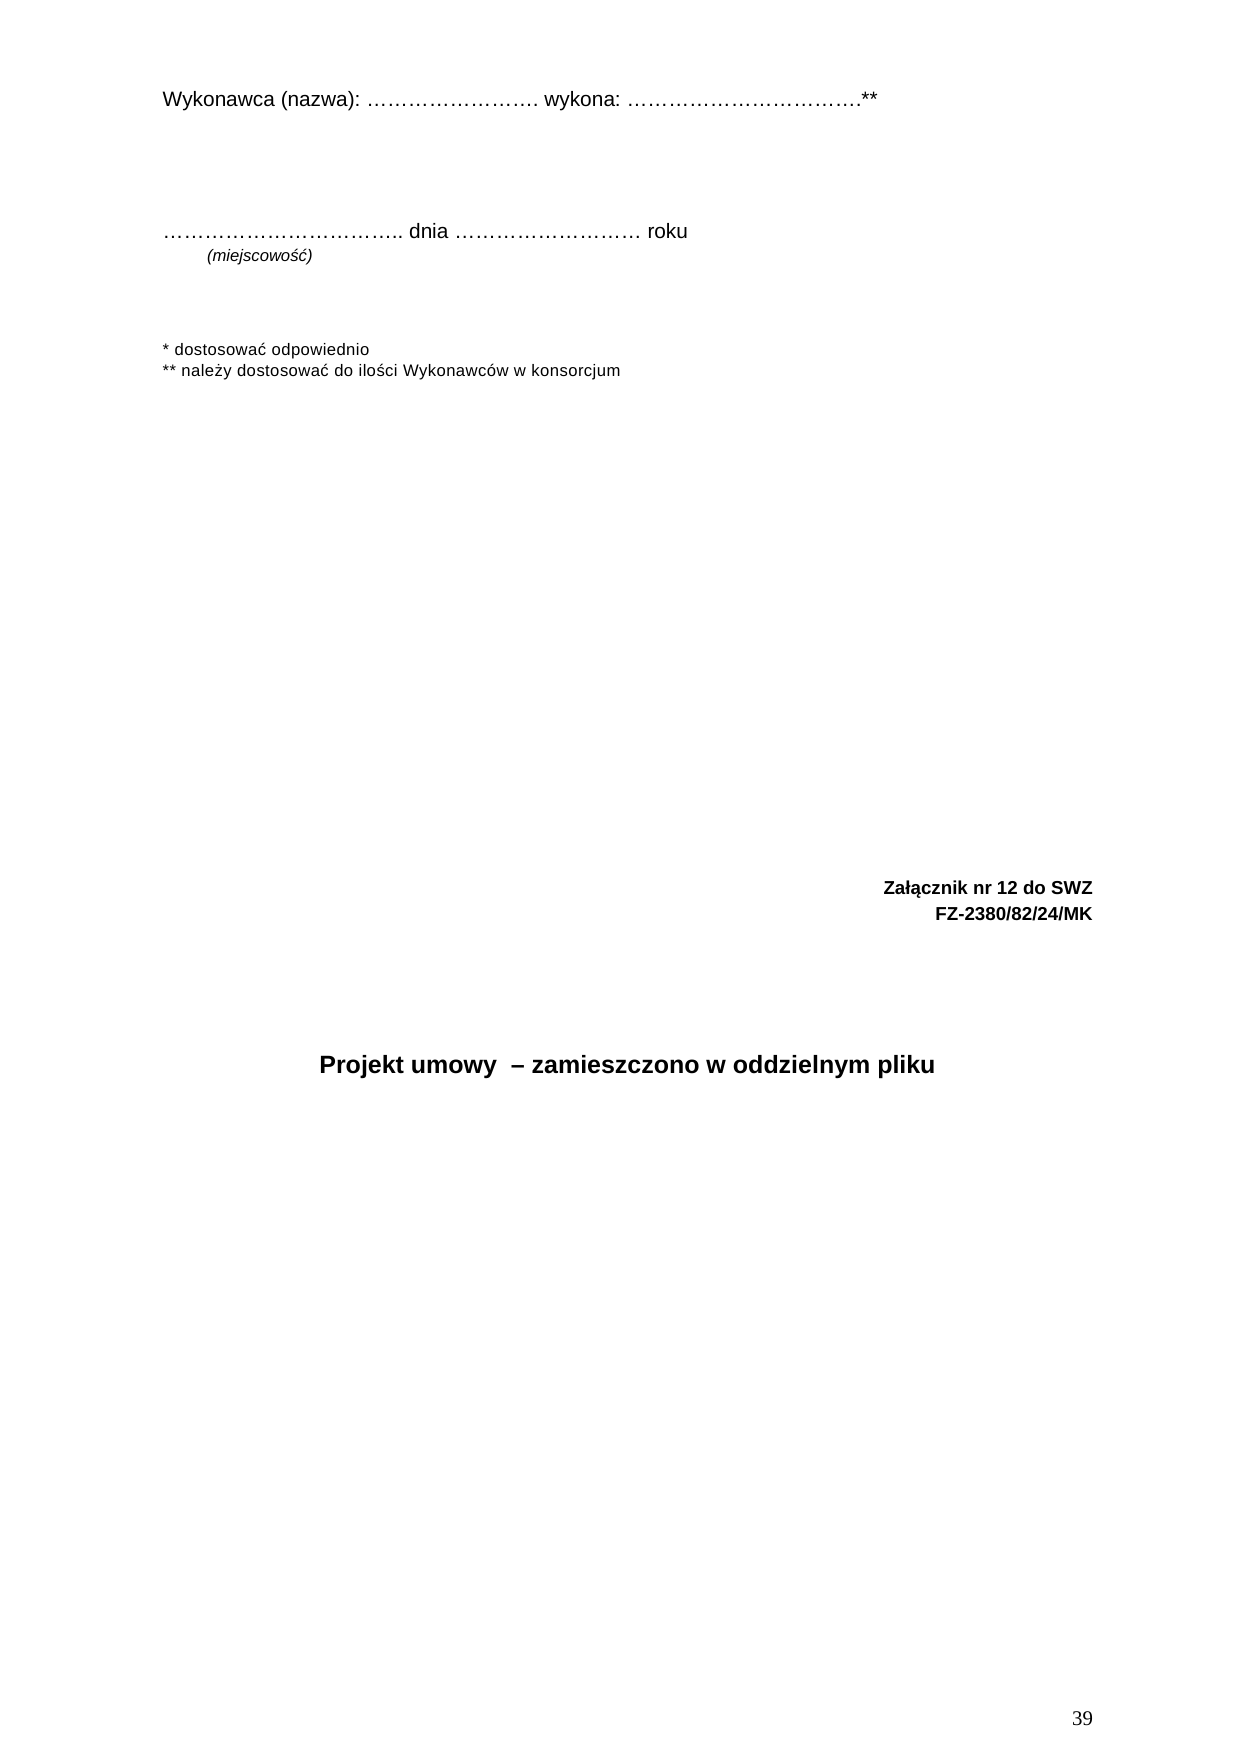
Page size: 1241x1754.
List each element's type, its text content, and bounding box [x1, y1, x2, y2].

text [162, 87, 1093, 111]
text ** należy dostosować do ilości Wykonawców w konsorcjum [162, 361, 1093, 380]
text (miejscowość) [207, 246, 1093, 265]
text …………………………….. dnia ……………………… roku [162, 219, 1093, 243]
text * dostosować odpowiednio [162, 339, 1093, 358]
text FZ-2380/82/24/MK [162, 900, 1093, 925]
text Projekt umowy – zamieszczono w oddzielnym pliku [162, 1050, 1093, 1079]
text Załącznik nr 12 do SWZ [162, 877, 1093, 898]
